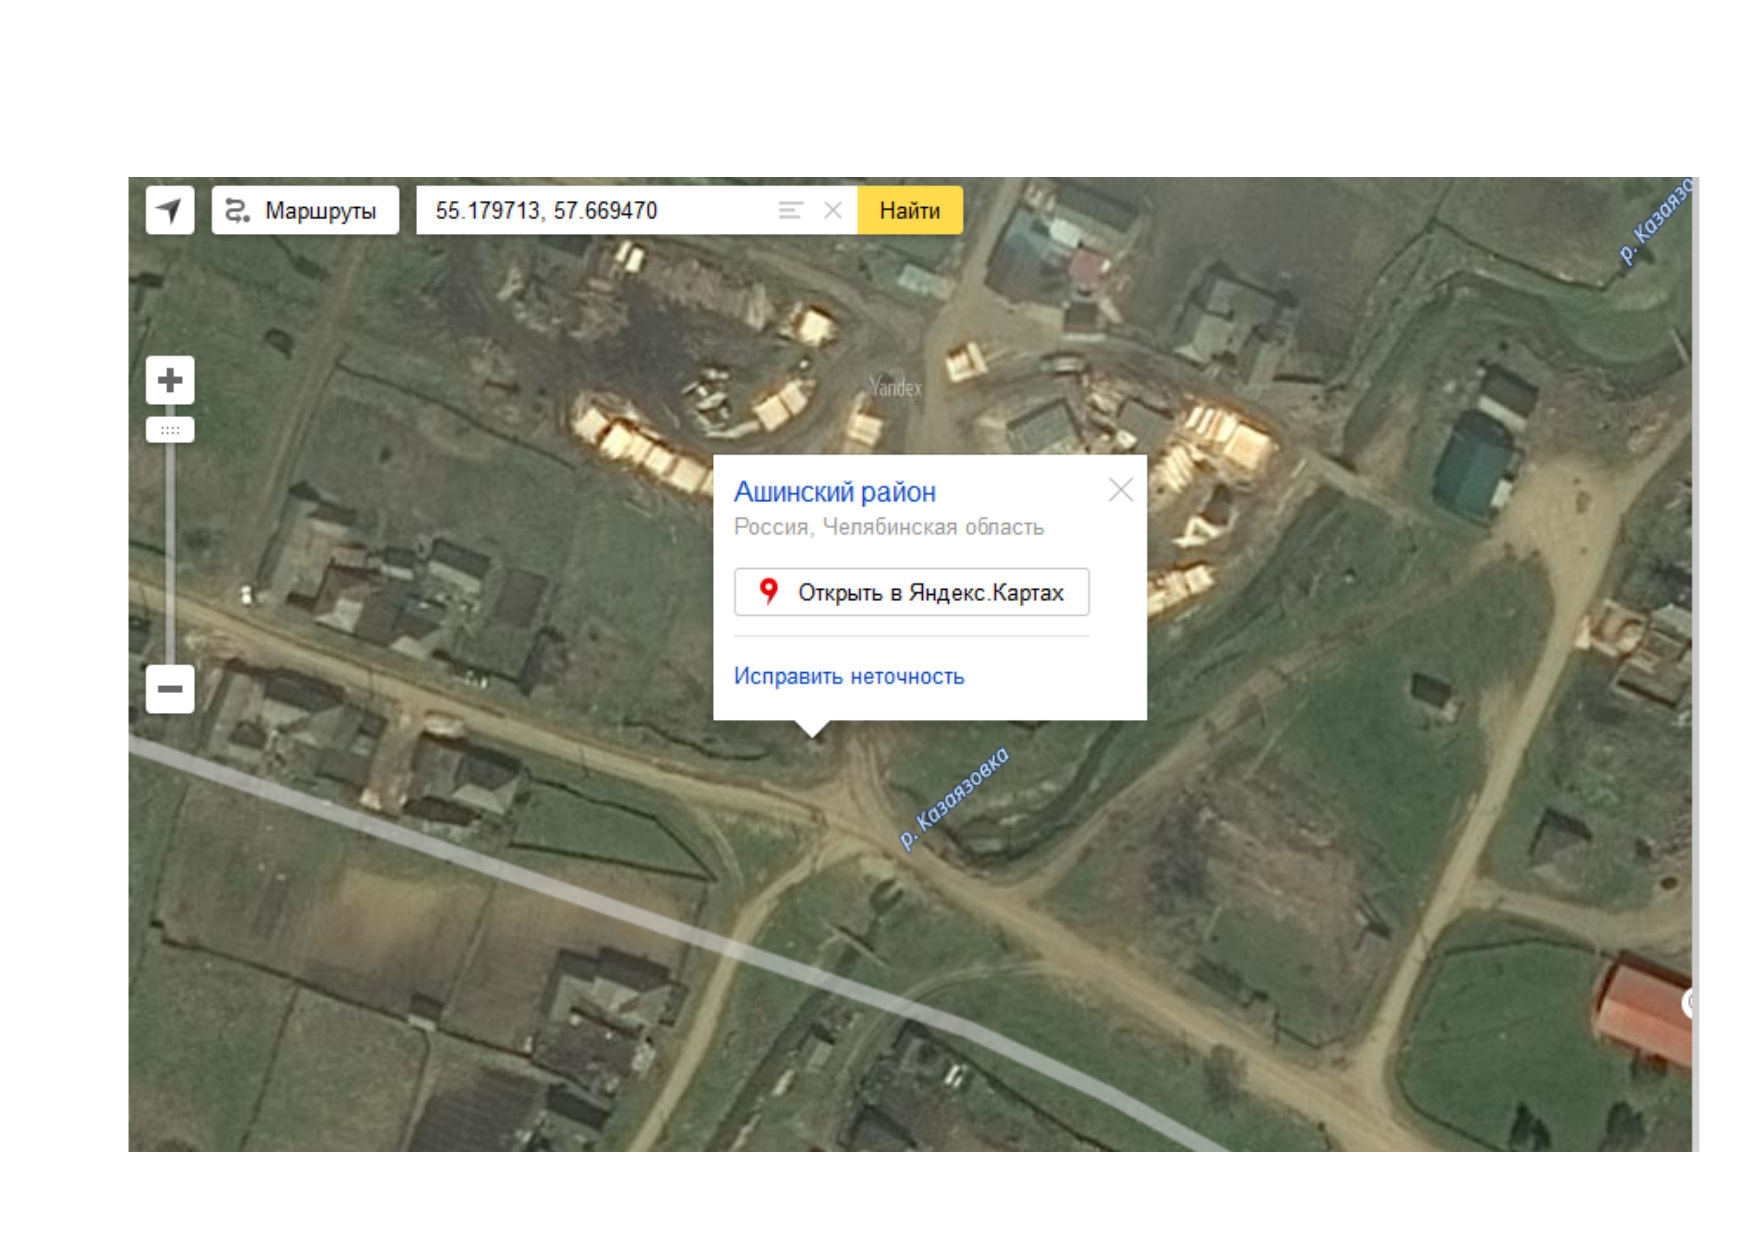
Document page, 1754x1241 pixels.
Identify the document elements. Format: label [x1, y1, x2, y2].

picture [118, 177, 1700, 1152]
